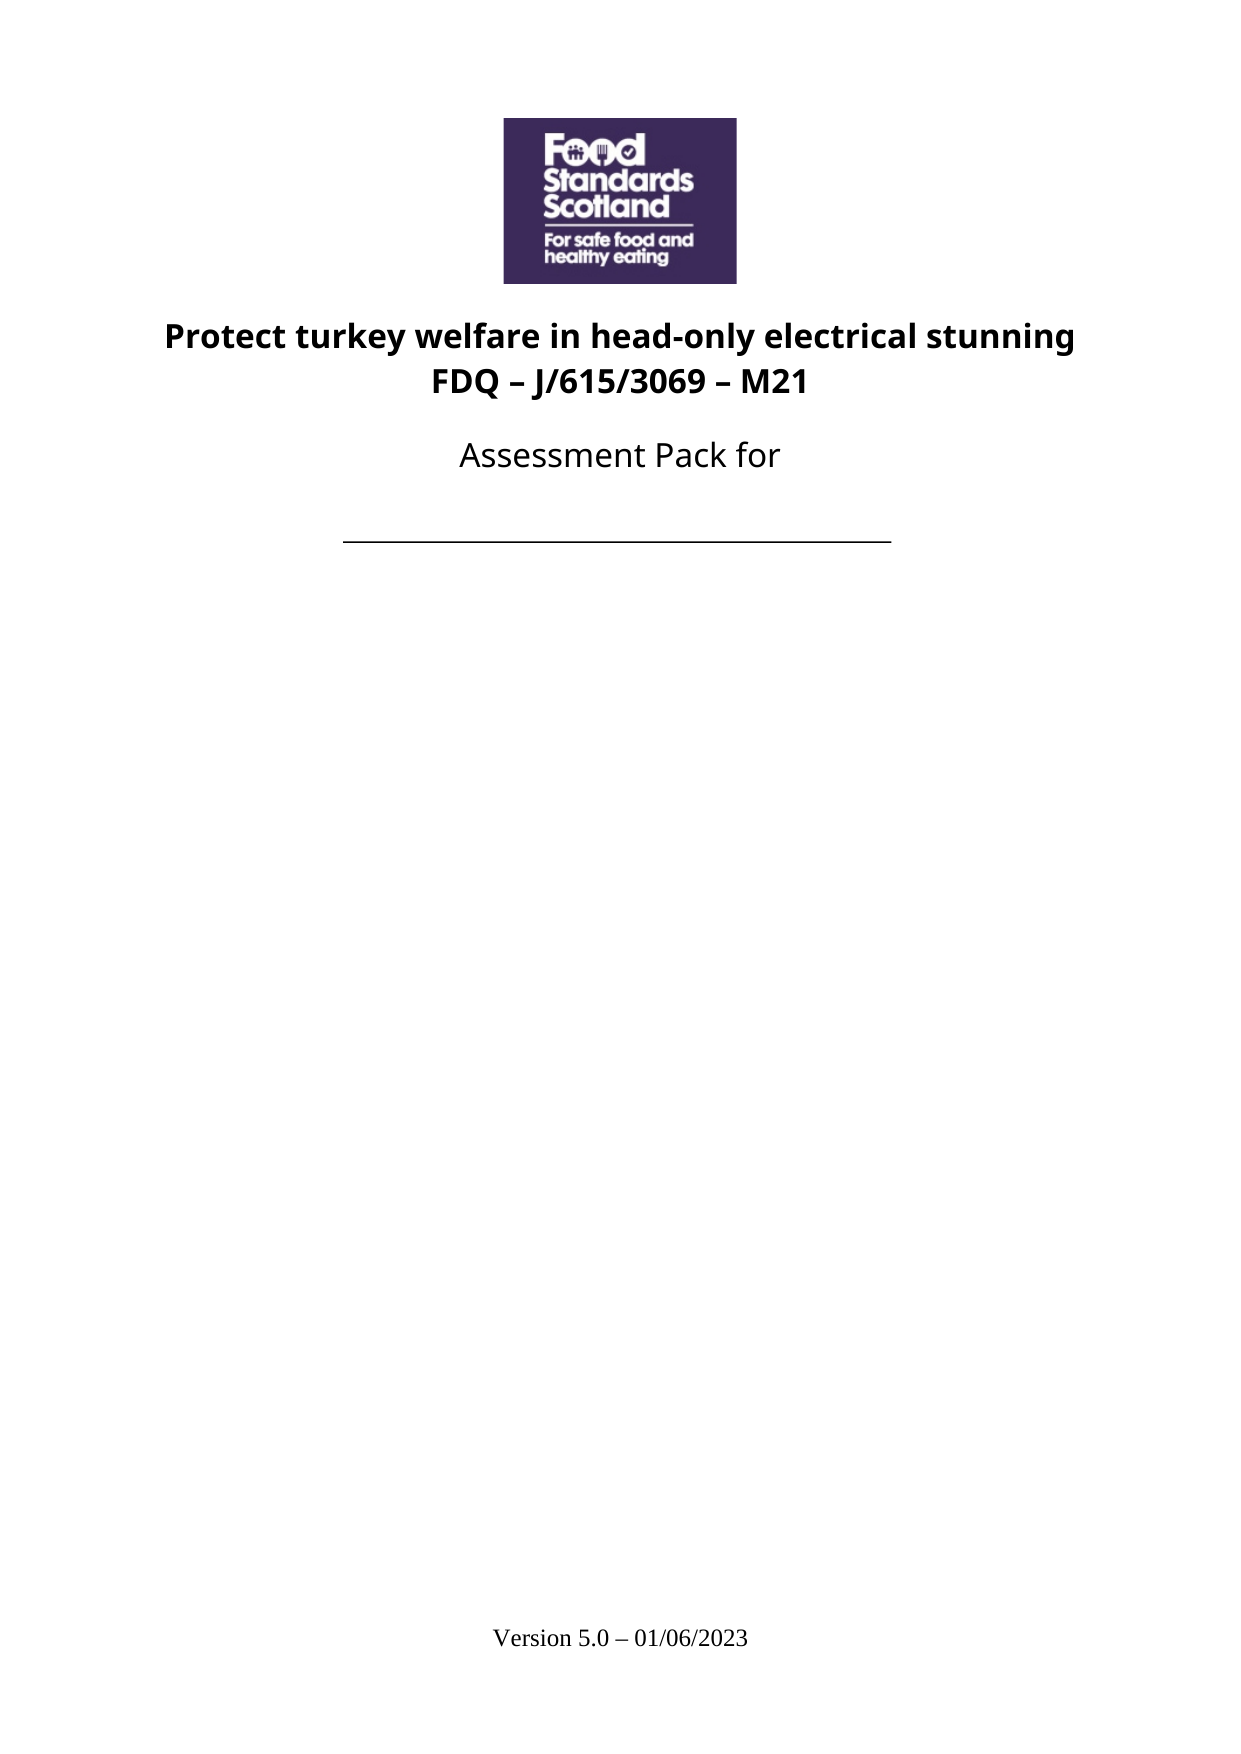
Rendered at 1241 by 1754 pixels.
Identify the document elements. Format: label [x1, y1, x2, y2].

picture [503, 118, 737, 284]
